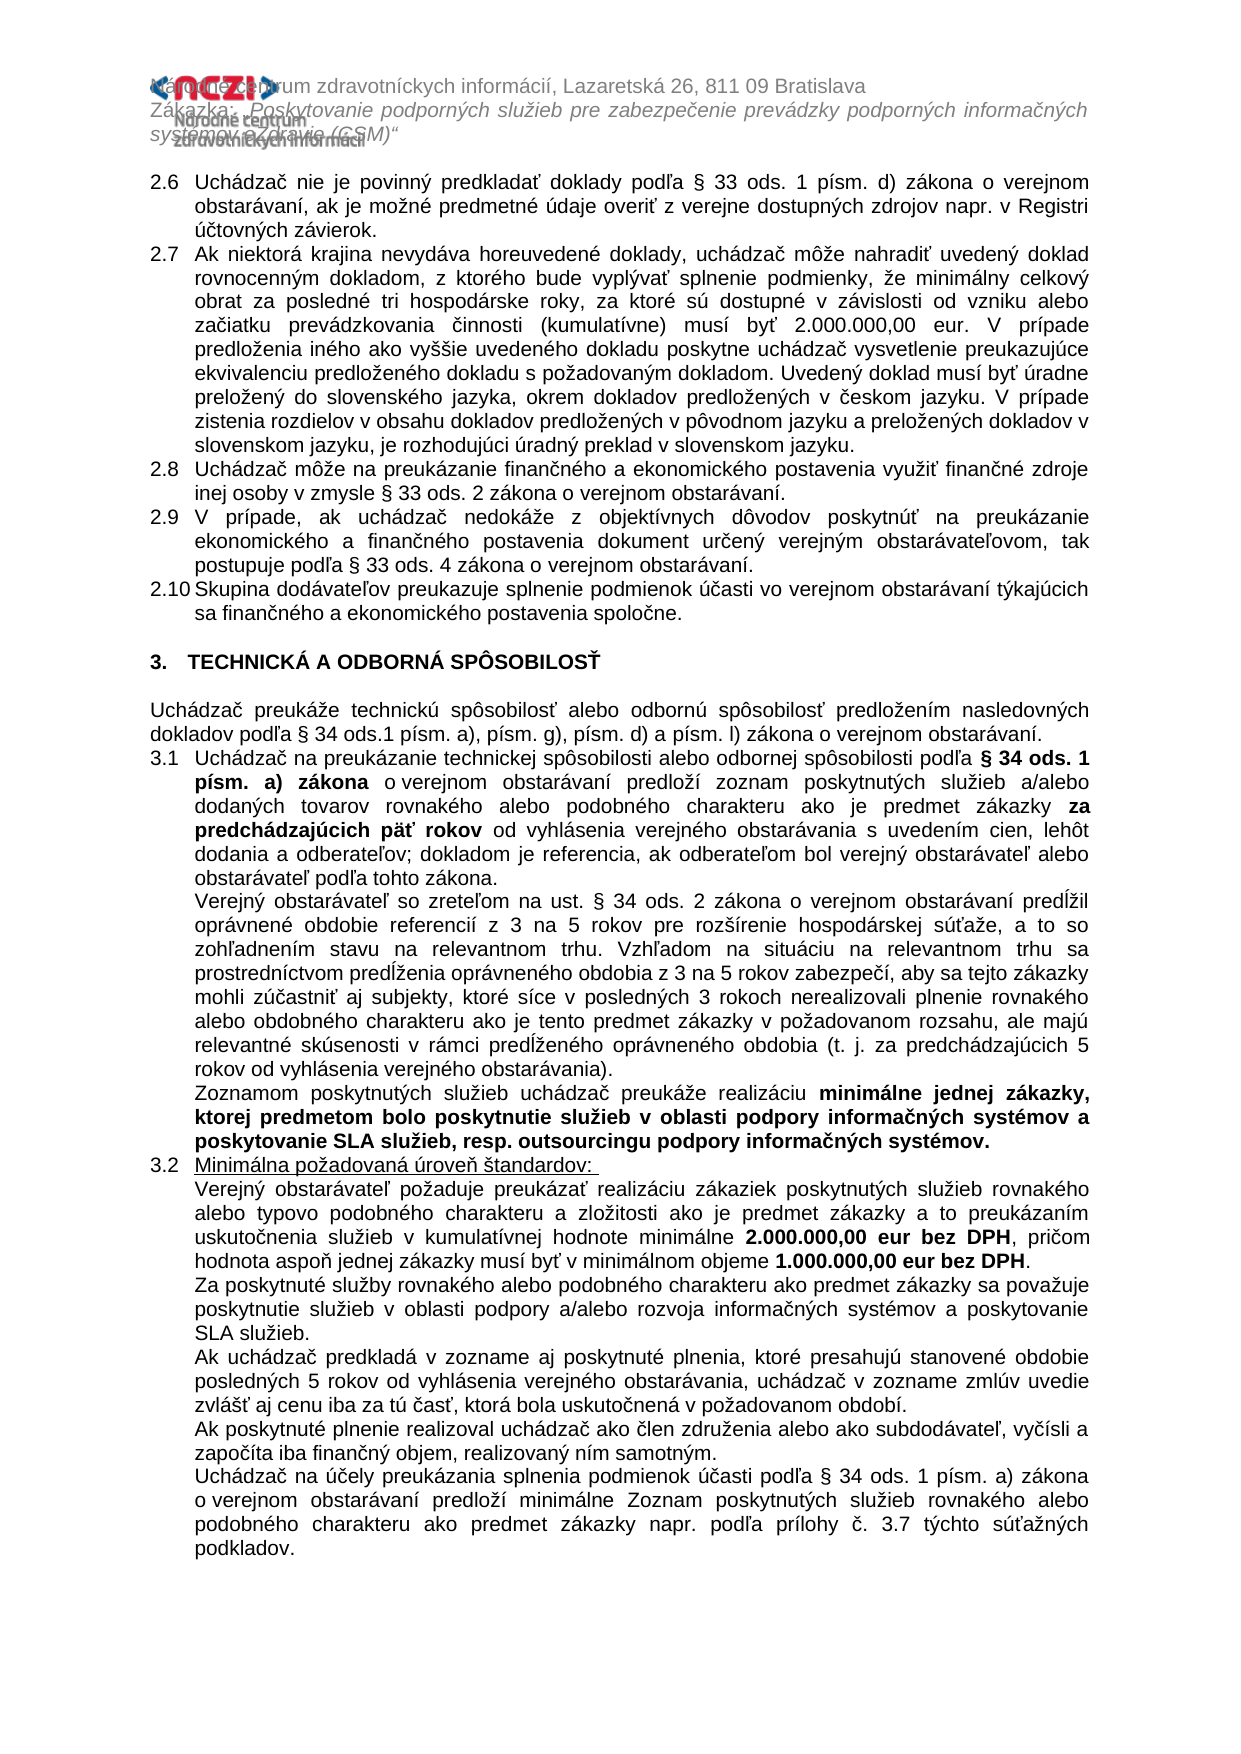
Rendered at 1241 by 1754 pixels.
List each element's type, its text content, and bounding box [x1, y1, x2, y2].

list Zoznamom poskytnutých služieb uchádzač preukáže realizáciu minimálne jednej zákazky, ktorej predmetom bolo poskytnutie služieb v oblasti podpory informačných systémov a poskytovanie SLA služieb, resp. outsourcingu podpory informačných systémov. [194, 1081, 1090, 1153]
text Ak uchádzač predkladá v zozname aj poskytnuté plnenia, ktoré presahujú stanovené obdobie posledných 5 rokov od vyhlásenia verejného obstarávania, uchádzač v zozname zmlúv uvedie zvlášť aj cenu iba za tú časť, ktorá bola uskutočnená v požadovanom období. [194, 1344, 1090, 1416]
list Uchádzač môže na preukázanie finančného a ekonomického postavenia využiť finančné zdroje inej osoby v zmysle § 33 ods. 2 zákona o verejnom obstarávaní. [150, 457, 1090, 505]
text Ak poskytnuté plnenie realizoval uchádzač ako člen združenia alebo ako subdodávateľ, vyčísli a započíta iba finančný objem, realizovaný ním samotným. [194, 1416, 1090, 1464]
picture [150, 74, 366, 151]
text technická a odborná spôsobilosť [150, 650, 1090, 674]
list Za poskytnuté služby rovnakého alebo podobného charakteru ako predmet zákazky sa považuje poskytnutie služieb v oblasti podpory a/alebo rozvoja informačných systémov a poskytovanie SLA služieb. [194, 1273, 1090, 1344]
list Minimálna požadovaná úroveň štandardov: [150, 1153, 1090, 1177]
list Verejný obstarávateľ požaduje preukázať realizáciu zákaziek poskytnutých služieb rovnakého alebo typovo podobného charakteru a zložitosti ako je predmet zákazky a to preukázaním uskutočnenia služieb v kumulatívnej hodnote minimálne 2.000.000,00 eur bez DPH, pričom hodnota aspoň jednej zákazky musí byť v minimálnom objeme 1.000.000,00 eur bez DPH. [194, 1177, 1090, 1273]
text Uchádzač na účely preukázania splnenia podmienok účasti podľa § 34 ods. 1 písm. a) zákona o verejnom obstarávaní predloží minimálne Zoznam poskytnutých služieb rovnakého alebo podobného charakteru ako predmet zákazky napr. podľa prílohy č. 3.7 týchto súťažných podkladov. [194, 1464, 1090, 1560]
list Skupina dodávateľov preukazuje splnenie podmienok účasti vo verejnom obstarávaní týkajúcich sa finančného a ekonomického postavenia spoločne. [150, 577, 1090, 625]
list Uchádzač na preukázanie technickej spôsobilosti alebo odbornej spôsobilosti podľa § 34 ods. 1 písm. a) zákona o verejnom obstarávaní predloží zoznam poskytnutých služieb a/alebo dodaných tovarov rovnakého alebo podobného charakteru ako je predmet zákazky za predchádzajúcich päť rokov od vyhlásenia verejného obstarávania s uvedením cien, lehôt dodania a odberateľov; dokladom je referencia, ak odberateľom bol verejný obstarávateľ alebo obstarávateľ podľa tohto zákona. [150, 746, 1090, 889]
text Verejný obstarávateľ so zreteľom na ust. § 34 ods. 2 zákona o verejnom obstarávaní predĺžil oprávnené obdobie referencií z 3 na 5 rokov pre rozšírenie hospodárskej súťaže, a to so zohľadnením stavu na relevantnom trhu. Vzhľadom na situáciu na relevantnom trhu sa prostredníctvom predĺženia oprávneného obdobia z 3 na 5 rokov zabezpečí, aby sa tejto zákazky mohli zúčastniť aj subjekty, ktoré síce v posledných 3 rokoch nerealizovali plnenie rovnakého alebo obdobného charakteru ako je tento predmet zákazky v požadovanom rozsahu, ale majú relevantné skúsenosti v rámci predĺženého oprávneného obdobia (t. j. za predchádzajúcich 5 rokov od vyhlásenia verejného obstarávania). [194, 889, 1090, 1081]
list V prípade, ak uchádzač nedokáže z objektívnych dôvodov poskytnúť na preukázanie ekonomického a finančného postavenia dokument určený verejným obstarávateľovom, tak postupuje podľa § 33 ods. 4 zákona o verejnom obstarávaní. [150, 505, 1090, 577]
text Uchádzač preukáže technickú spôsobilosť alebo odbornú spôsobilosť predložením nasledovných dokladov podľa § 34 ods.1 písm. a), písm. g), písm. d) a písm. l) zákona o verejnom obstarávaní. [150, 698, 1090, 746]
list Ak niektorá krajina nevydáva horeuvedené doklady, uchádzač môže nahradiť uvedený doklad rovnocenným dokladom, z ktorého bude vyplývať splnenie podmienky, že minimálny celkový obrat za posledné tri hospodárske roky, za ktoré sú dostupné v závislosti od vzniku alebo začiatku prevádzkovania činnosti (kumulatívne) musí byť 2.000.000,00 eur. V prípade predloženia iného ako vyššie uvedeného dokladu poskytne uchádzač vysvetlenie preukazujúce ekvivalenciu predloženého dokladu s požadovaným dokladom. Uvedený doklad musí byť úradne preložený do slovenského jazyka, okrem dokladov predložených v českom jazyku. V prípade zistenia rozdielov v obsahu dokladov predložených v pôvodnom jazyku a preložených dokladov v slovenskom jazyku, je rozhodujúci úradný preklad v slovenskom jazyku. [150, 241, 1090, 457]
list Uchádzač nie je povinný predkladať doklady podľa § 33 ods. 1 písm. d) zákona o verejnom obstarávaní, ak je možné predmetné údaje overiť z verejne dostupných zdrojov napr. v Registri účtovných závierok. [150, 169, 1090, 241]
